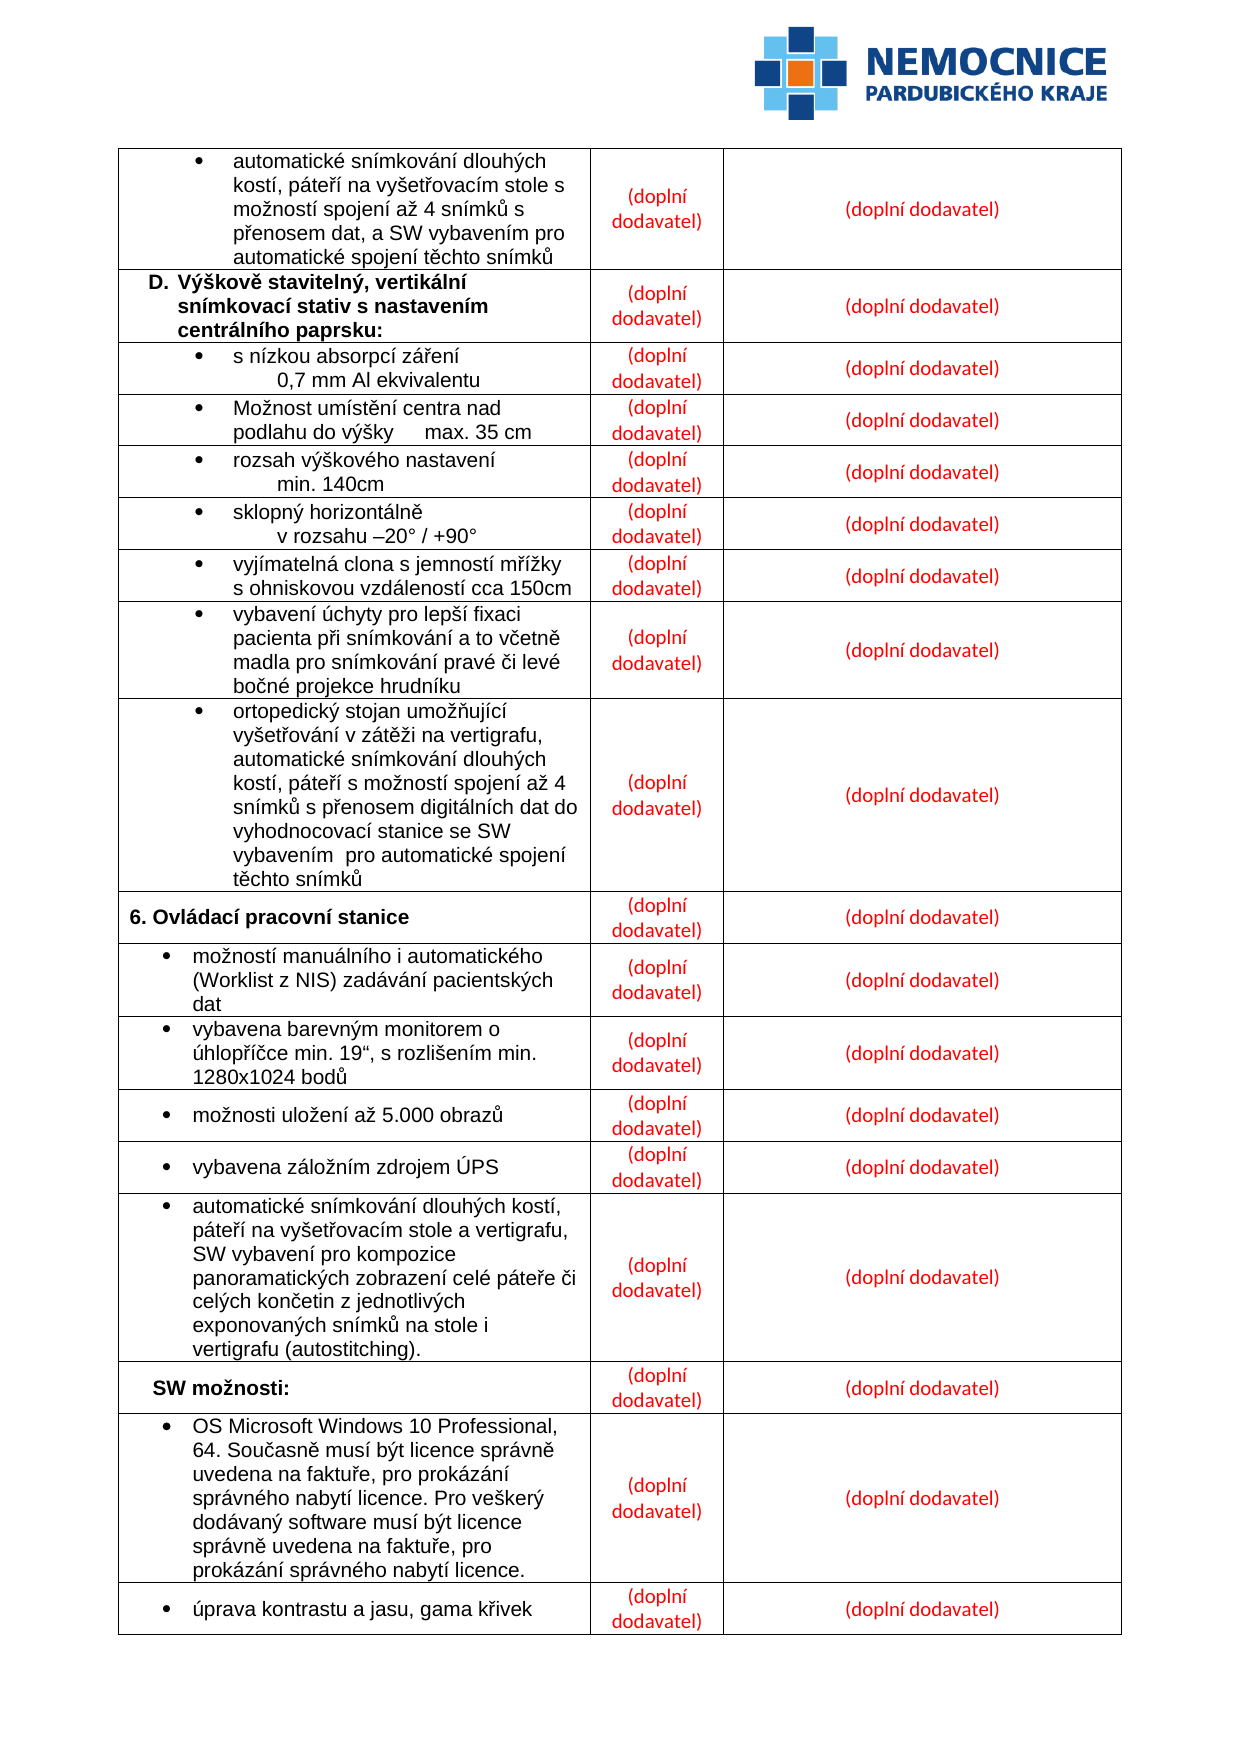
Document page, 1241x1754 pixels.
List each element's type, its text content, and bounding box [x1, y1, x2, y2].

table_cell (doplní dodavatel) [591, 892, 723, 943]
table_cell (doplní dodavatel) [724, 550, 1121, 601]
table_cell (doplní dodavatel) [591, 498, 723, 549]
table_cell (doplní dodavatel) [591, 446, 723, 497]
table_cell (doplní dodavatel) [724, 343, 1121, 393]
table_cell (doplní dodavatel) [724, 1194, 1121, 1361]
table_cell (doplní dodavatel) [724, 892, 1121, 943]
table_cell (doplní dodavatel) [591, 1583, 723, 1634]
table_cell vyjímatelná clona s jemností mřížky s ohniskovou vzdáleností cca 150cm [119, 550, 590, 601]
table_cell (doplní dodavatel) [591, 270, 723, 342]
table_cell (doplní dodavatel) [724, 1583, 1121, 1634]
table_cell (doplní dodavatel) [724, 1142, 1121, 1192]
table_cell (doplní dodavatel) [591, 1414, 723, 1582]
table_cell ortopedický stojan umožňující vyšetřování v zátěži na vertigrafu, automatické snímkování dlouhých kostí, páteří s možností spojení až 4 snímků s přenosem digitálních dat do vyhodnocovací stanice se SW vybavením pro automatické spojení těchto snímků [119, 699, 590, 891]
table_cell (doplní dodavatel) [724, 149, 1121, 269]
table_cell (doplní dodavatel) [724, 944, 1121, 1016]
table_cell (doplní dodavatel) [724, 498, 1121, 549]
table_cell 6. Ovládací pracovní stanice [119, 892, 590, 943]
table_cell (doplní dodavatel) [591, 699, 723, 891]
table_cell (doplní dodavatel) [591, 1017, 723, 1089]
table_cell (doplní dodavatel) [591, 944, 723, 1016]
table_cell (doplní dodavatel) [724, 699, 1121, 891]
table_cell SW možnosti: [119, 1362, 590, 1413]
table_cell rozsah výškového nastavení min. 140cm [119, 446, 590, 497]
table_cell (doplní dodavatel) [591, 149, 723, 269]
table_cell (doplní dodavatel) [724, 1017, 1121, 1089]
table_cell automatické snímkování dlouhých kostí, páteří na vyšetřovacím stole s možností spojení až 4 snímků s přenosem dat, a SW vybavením pro automatické spojení těchto snímků [119, 149, 590, 269]
table_cell úprava kontrastu a jasu, gama křivek [119, 1583, 590, 1634]
table_cell (doplní dodavatel) [591, 602, 723, 698]
table_cell (doplní dodavatel) [591, 343, 723, 393]
table_cell (doplní dodavatel) [591, 550, 723, 601]
table_cell (doplní dodavatel) [591, 1362, 723, 1413]
picture [753, 25, 1107, 121]
table_cell automatické snímkování dlouhých kostí, páteří na vyšetřovacím stole a vertigrafu, SW vybavení pro kompozice panoramatických zobrazení celé páteře či celých končetin z jednotlivých exponovaných snímků na stole i vertigrafu (autostitching). [119, 1194, 590, 1361]
table_cell s nízkou absorpcí záření 0,7 mm Al ekvivalentu [119, 343, 590, 393]
table_cell Možnost umístění centra nad podlahu do výšky max. 35 cm [119, 395, 590, 445]
table_cell sklopný horizontálně v rozsahu –20° / +90° [119, 498, 590, 549]
table_cell (doplní dodavatel) [591, 1142, 723, 1192]
table_cell (doplní dodavatel) [591, 1194, 723, 1361]
table_cell Výškově stavitelný, vertikální snímkovací stativ s nastavením centrálního paprsku: [119, 270, 590, 342]
table_cell (doplní dodavatel) [724, 395, 1121, 445]
table_cell (doplní dodavatel) [724, 1362, 1121, 1413]
table_cell možností manuálního i automatického (Worklist z NIS) zadávání pacientských dat [119, 944, 590, 1016]
table_cell vybavení úchyty pro lepší fixaci pacienta při snímkování a to včetně madla pro snímkování pravé či levé bočné projekce hrudníku [119, 602, 590, 698]
table_cell vybavena barevným monitorem o úhlopříčce min. 19“, s rozlišením min. 1280x1024 bodů [119, 1017, 590, 1089]
table_cell (doplní dodavatel) [591, 1090, 723, 1141]
table_cell vybavena záložním zdrojem ÚPS [119, 1142, 590, 1192]
table_cell (doplní dodavatel) [591, 395, 723, 445]
table_cell (doplní dodavatel) [724, 270, 1121, 342]
table_cell (doplní dodavatel) [724, 1090, 1121, 1141]
table_cell OS Microsoft Windows 10 Professional, 64. Současně musí být licence správně uvedena na faktuře, pro prokázání správného nabytí licence. Pro veškerý dodávaný software musí být licence správně uvedena na faktuře, pro prokázání správného nabytí licence. [119, 1414, 590, 1582]
table_cell možnosti uložení až 5.000 obrazů [119, 1090, 590, 1141]
table_cell (doplní dodavatel) [724, 1414, 1121, 1582]
table_cell (doplní dodavatel) [724, 602, 1121, 698]
table_cell (doplní dodavatel) [724, 446, 1121, 497]
